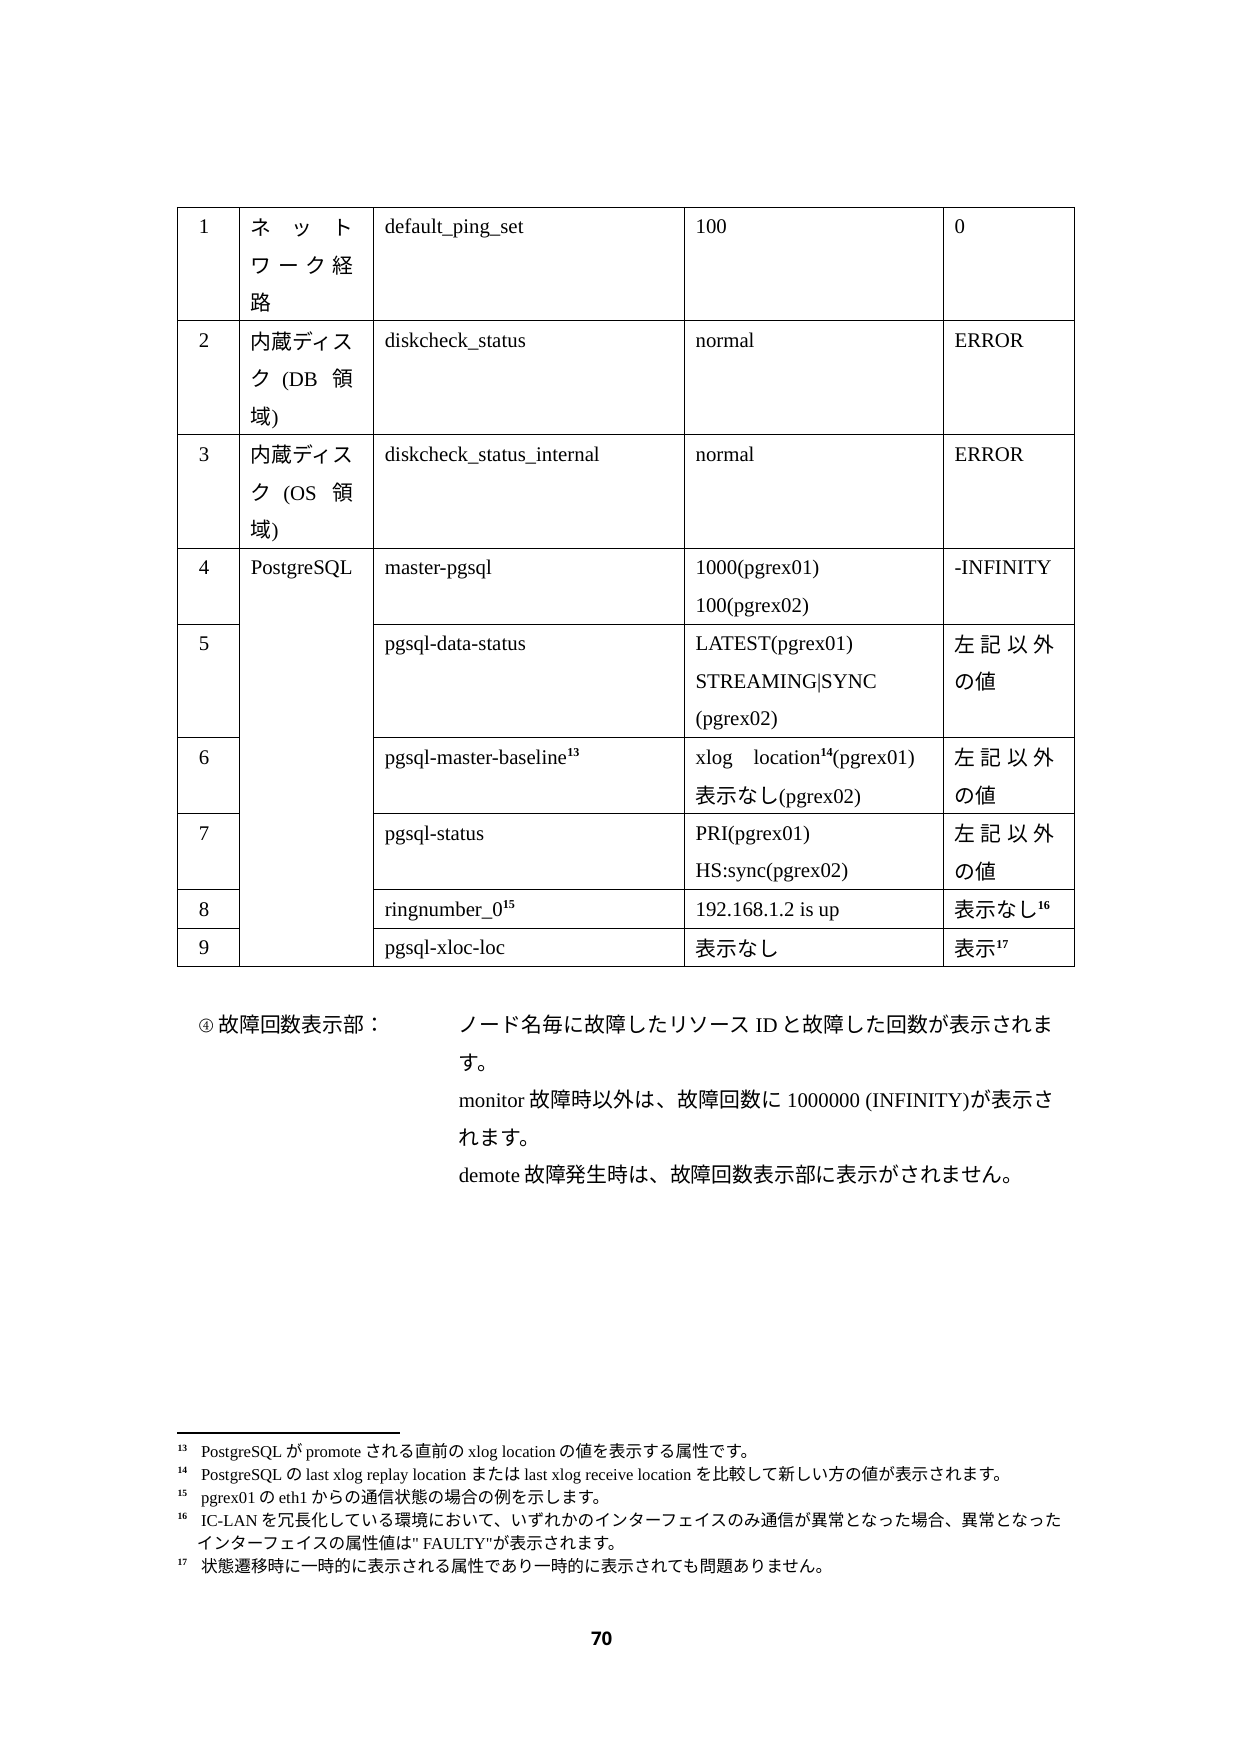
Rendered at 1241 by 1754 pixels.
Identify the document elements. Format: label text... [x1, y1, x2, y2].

table_cell 内蔵ディスク(OS領域) [240, 435, 373, 547]
table_cell ringnumber_0 [374, 890, 684, 928]
table_cell 192.168.1.2 is up [685, 890, 943, 928]
table_cell diskcheck_status [374, 321, 684, 434]
table_cell normal [685, 321, 943, 434]
table_cell pgsql-xloc-loc [374, 929, 684, 966]
table_cell 表示なし [944, 890, 1074, 928]
table_cell PRI(pgrex01) HS:sync(pgrex02) [685, 814, 943, 889]
table_cell 表示なし [685, 929, 943, 966]
text ④故障回数表示部： ノード名毎に故障したリソースIDと故障した回数が表示されます。 monitor故障時以外は、故障回数に1000000 (INFINITY)が表示されます。 demote故障発生時は、故障回数表示部に表示がされません。 [198, 1005, 1054, 1192]
table_cell 8 [178, 890, 239, 928]
table_cell xlog location(pgrex01) 表示なし(pgrex02) [685, 738, 943, 813]
table_cell 0 [944, 208, 1074, 320]
table_cell 左記以外の値 [944, 738, 1074, 813]
table_cell 1000(pgrex01) 100(pgrex02) [685, 549, 943, 623]
table_cell master-pgsql [374, 549, 684, 623]
table_cell 内蔵ディスク(DB領域) [240, 321, 373, 434]
table_cell 3 [178, 435, 239, 547]
table_cell pgsql-status [374, 814, 684, 889]
table_cell 4 [178, 549, 239, 623]
table_cell 7 [178, 814, 239, 889]
table_cell 左記以外の値 [944, 625, 1074, 737]
table_cell LATEST(pgrex01) STREAMING|SYNC (pgrex02) [685, 625, 943, 737]
table_cell 5 [178, 625, 239, 737]
table_cell 1 [178, 208, 239, 320]
table_cell 100 [685, 208, 943, 320]
table_cell ネットワーク経路 [240, 208, 373, 320]
table_cell ERROR [944, 321, 1074, 434]
table_cell diskcheck_status_internal [374, 435, 684, 547]
table_cell 2 [178, 321, 239, 434]
table_cell -INFINITY [944, 549, 1074, 623]
table_cell pgsql-master-baseline [374, 738, 684, 813]
table_cell 表示 [944, 929, 1074, 966]
table_cell default_ping_set [374, 208, 684, 320]
table_cell 9 [178, 929, 239, 966]
table_cell 左記以外の値 [944, 814, 1074, 889]
table_cell pgsql-data-status [374, 625, 684, 737]
table_cell 6 [178, 738, 239, 813]
table_cell PostgreSQL [240, 549, 373, 966]
table_cell normal [685, 435, 943, 547]
table_cell ERROR [944, 435, 1074, 547]
